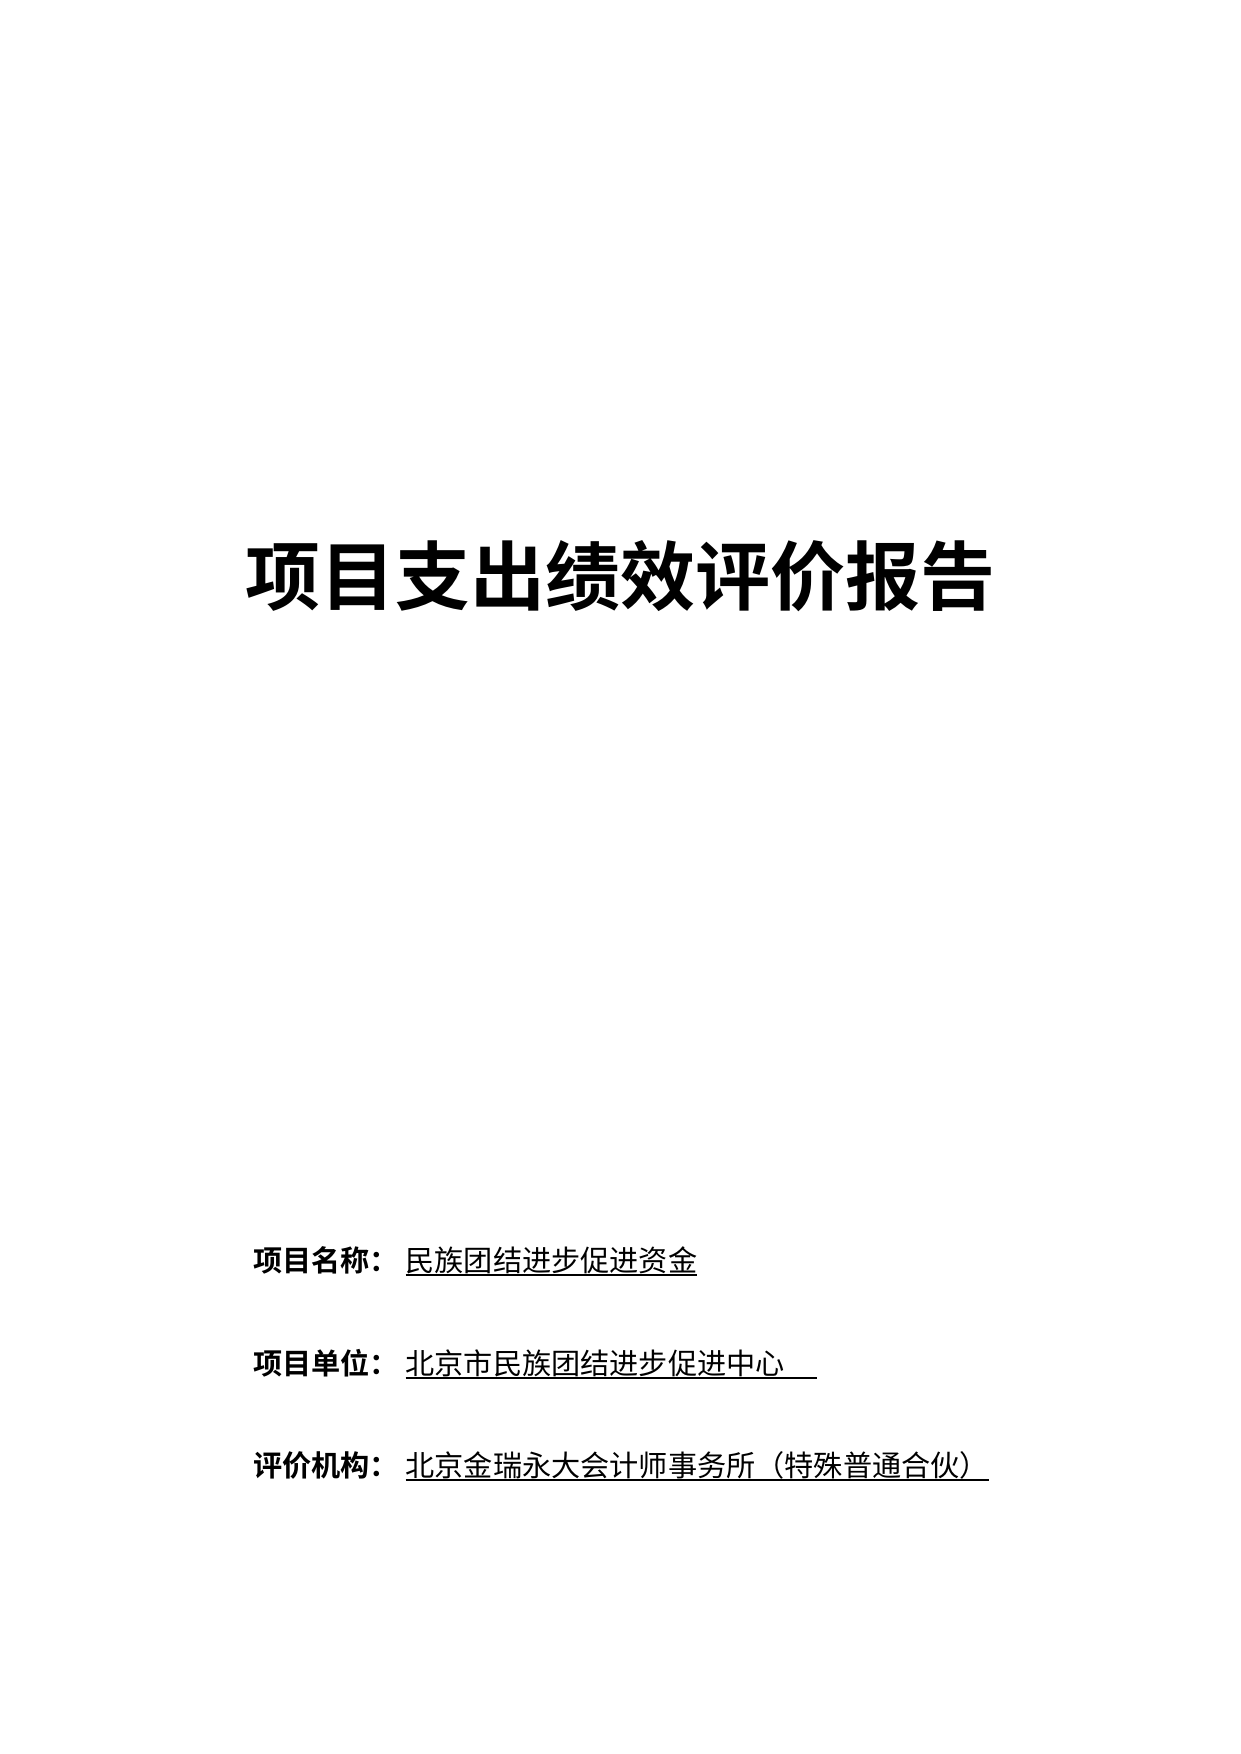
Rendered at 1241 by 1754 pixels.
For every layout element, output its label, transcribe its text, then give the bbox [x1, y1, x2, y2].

text 评价机构： 北京金瑞永大会计师事务所（特殊普通合伙） [253, 1431, 1053, 1496]
text 项目单位： 北京市民族团结进步促进中心 [253, 1329, 1053, 1394]
text 项目名称： 民族团结进步促进资金 [253, 1227, 1053, 1292]
text 项目支出绩效评价报告 [187, 517, 1053, 626]
